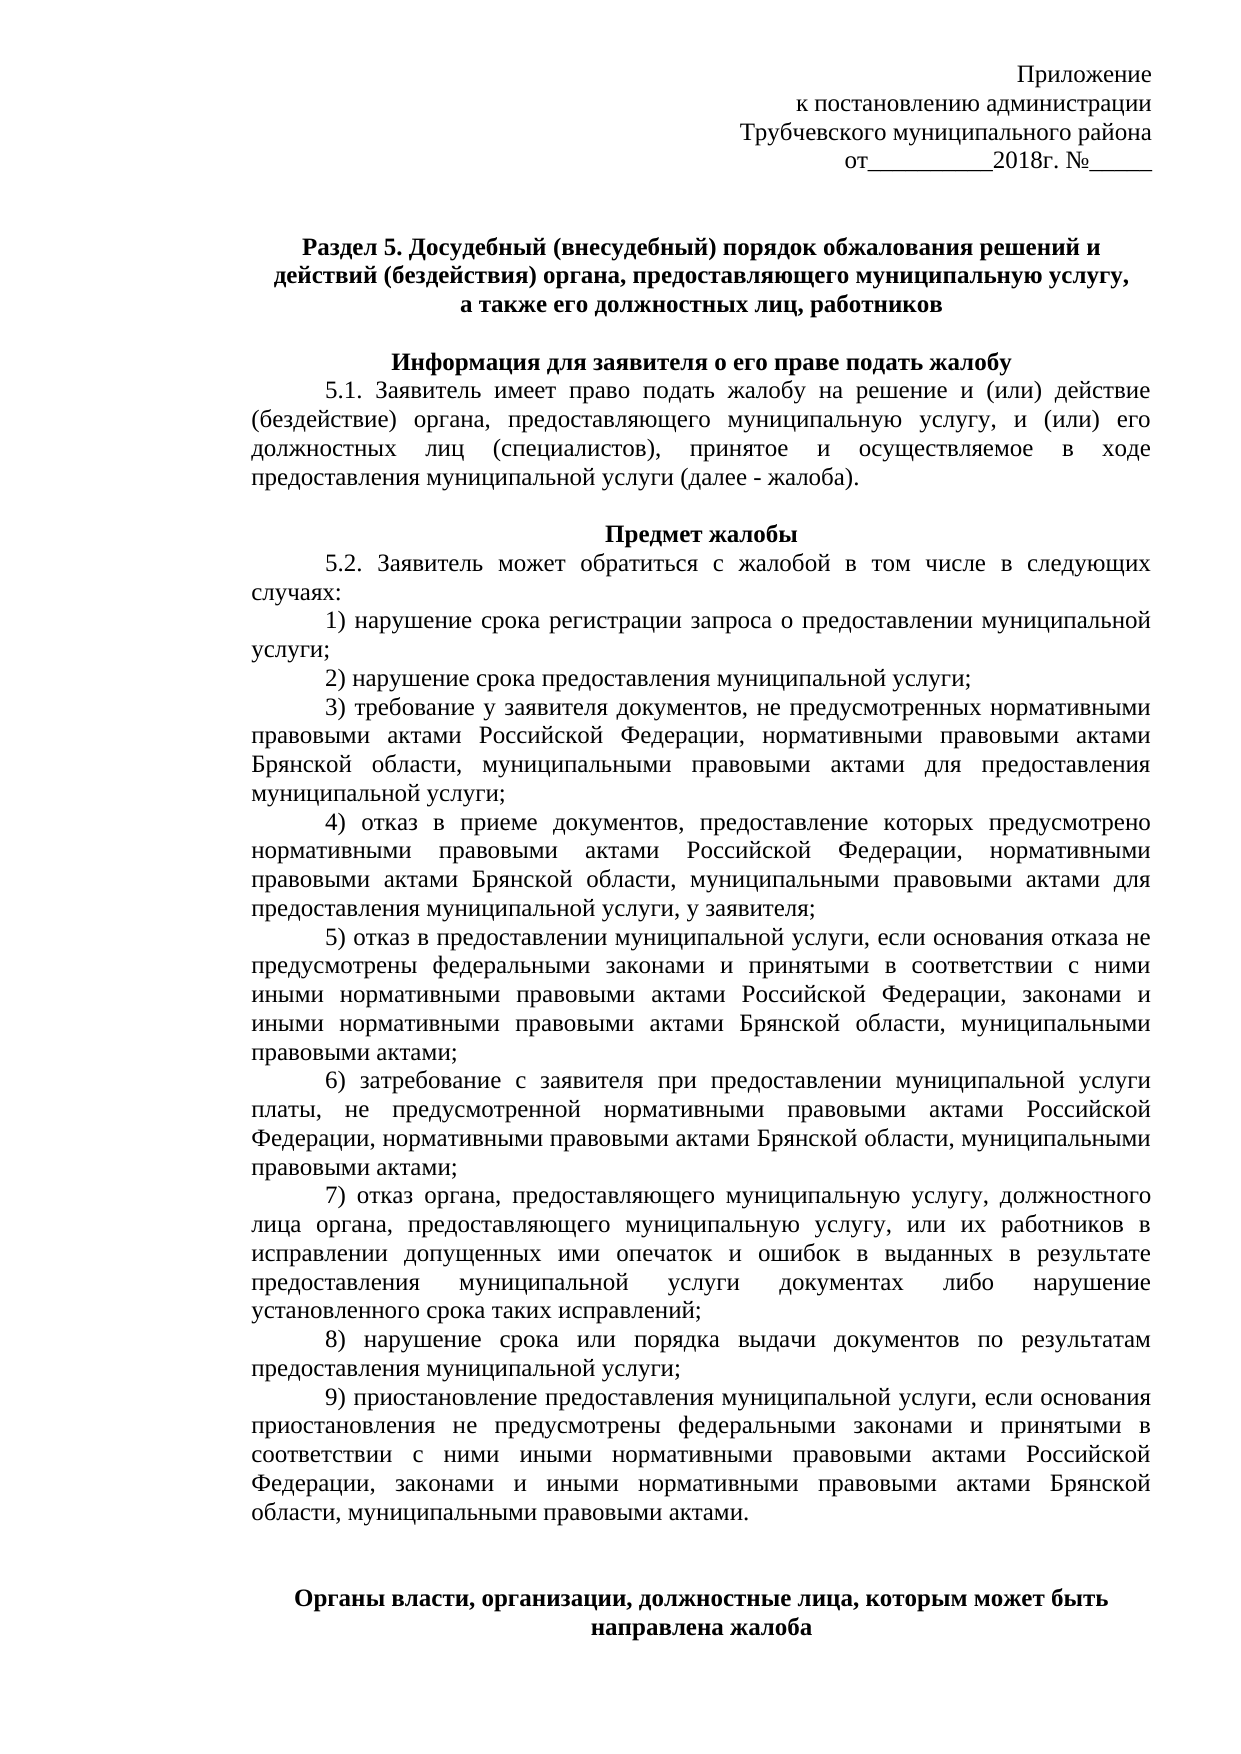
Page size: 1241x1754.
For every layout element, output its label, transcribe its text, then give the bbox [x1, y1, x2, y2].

text 6) затребование с заявителя при предоставлении муниципальной услуги платы, не предусмотренной нормативными правовыми актами Российской Федерации, нормативными правовыми актами Брянской области, муниципальными правовыми актами; [251, 1065, 1152, 1180]
text 8) нарушение срока или порядка выдачи документов по результатам предоставления муниципальной услуги; [251, 1324, 1152, 1382]
text Органы власти, организации, должностные лица, которым может быть направлена жалоба [251, 1583, 1152, 1640]
text от__________2018г. №_____ [251, 145, 1152, 174]
text 3) требование у заявителя документов, не предусмотренных нормативными правовыми актами Российской Федерации, нормативными правовыми актами Брянской области, муниципальными правовыми актами для предоставления муниципальной услуги; [251, 692, 1152, 807]
text а также его должностных лиц, работников [251, 289, 1152, 318]
text Приложение [251, 59, 1152, 88]
text Информация для заявителя о его праве подать жалобу [251, 347, 1152, 375]
text 7) отказ органа, предоставляющего муниципальную услугу, должностного лица органа, предоставляющего муниципальную услугу, или их работников в исправлении допущенных ими опечаток и ошибок в выданных в результате предоставления муниципальной услуги документах либо нарушение установленного срока таких исправлений; [251, 1180, 1152, 1324]
text 5) отказ в предоставлении муниципальной услуги, если основания отказа не предусмотрены федеральными законами и принятыми в соответствии с ними иными нормативными правовыми актами Российской Федерации, законами и иными нормативными правовыми актами Брянской области, муниципальными правовыми актами; [251, 922, 1152, 1065]
text 4) отказ в приеме документов, предоставление которых предусмотрено нормативными правовыми актами Российской Федерации, нормативными правовыми актами Брянской области, муниципальными правовыми актами для предоставления муниципальной услуги, у заявителя; [251, 807, 1152, 922]
text 5.1. Заявитель имеет право подать жалобу на решение и (или) действие (бездействие) органа, предоставляющего муниципальную услугу, и (или) его должностных лиц (специалистов), принятое и осуществляемое в ходе предоставления муниципальной услуги (далее - жалоба). [251, 375, 1152, 490]
text Предмет жалобы [251, 519, 1152, 548]
text Трубчевского муниципального района [251, 117, 1152, 145]
text 9) приостановление предоставления муниципальной услуги, если основания приостановления не предусмотрены федеральными законами и принятыми в соответствии с ними иными нормативными правовыми актами Российской Федерации, законами и иными нормативными правовыми актами Брянской области, муниципальными правовыми актами. [251, 1382, 1152, 1525]
text 1) нарушение срока регистрации запроса о предоставлении муниципальной услуги; [251, 605, 1152, 663]
text к постановлению администрации [251, 88, 1152, 117]
text 5.2. Заявитель может обратиться с жалобой в том числе в следующих случаях: [251, 548, 1152, 605]
text 2) нарушение срока предоставления муниципальной услуги; [251, 663, 1152, 692]
text Раздел 5. Досудебный (внесудебный) порядок обжалования решений и действий (бездействия) органа, предоставляющего муниципальную услугу, [251, 232, 1152, 289]
